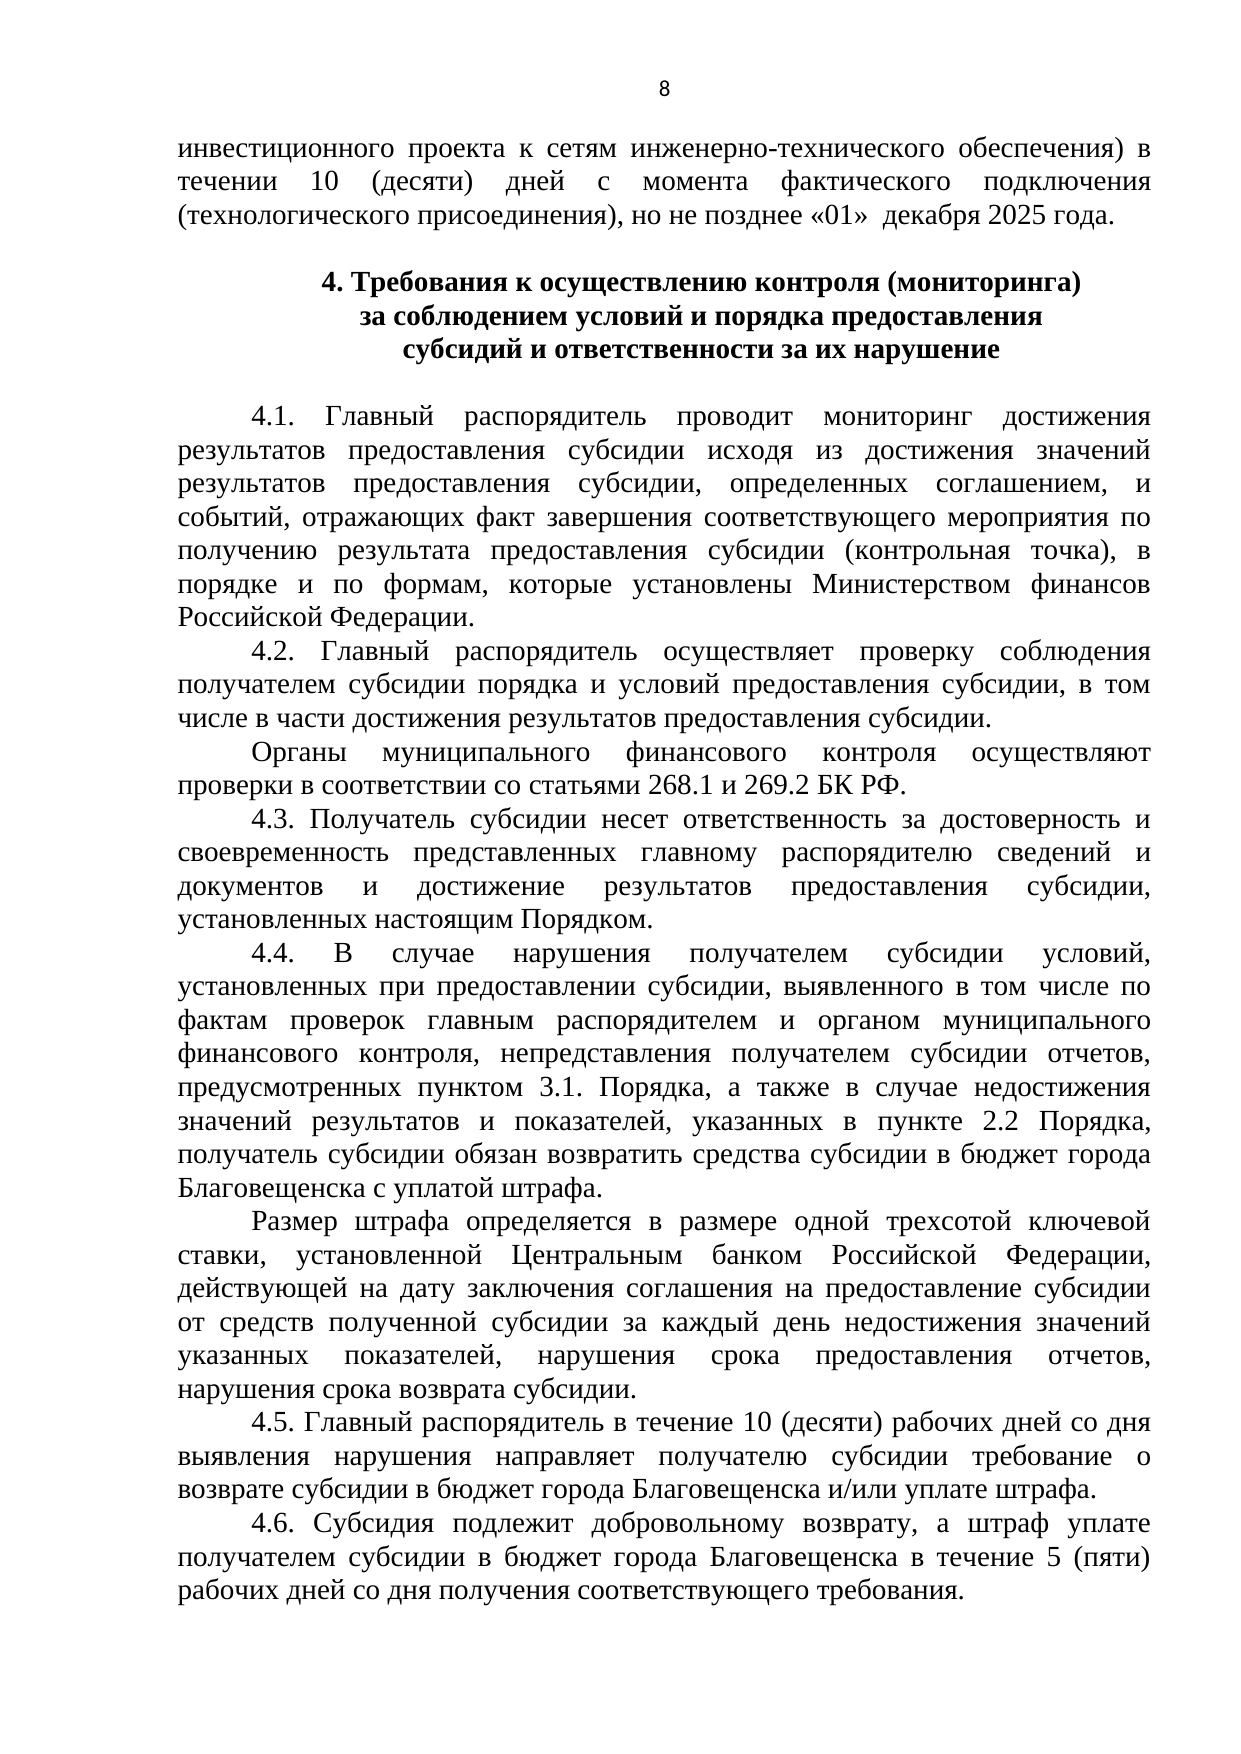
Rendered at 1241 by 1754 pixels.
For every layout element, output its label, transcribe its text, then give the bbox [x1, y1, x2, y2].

text 4.4. В случае нарушения получателем субсидии условий, установленных при предоставлении субсидии, выявленного в том числе по фактам проверок главным распорядителем и органом муниципального финансового контроля, непредставления получателем субсидии отчетов, предусмотренных пунктом 3.1. Порядка, а также в случае недостижения значений результатов и показателей, указанных в пункте 2.2 Порядка, получатель субсидии обязан возвратить средства субсидии в бюджет города Благовещенска с уплатой штрафа. [177, 935, 1152, 1203]
title 4. Требования к осуществлению контроля (мониторинга) [177, 264, 1152, 298]
title субсидий и ответственности за их нарушение [177, 331, 1152, 365]
text Размер штрафа определяется в размере одной трехсотой ключевой ставки, установленной Центральным банком Российской Федерации, действующей на дату заключения соглашения на предоставление субсидии от средств полученной субсидии за каждый день недостижения значений указанных показателей, нарушения срока предоставления отчетов, нарушения срока возврата субсидии. [177, 1203, 1152, 1404]
text 4.6. Субсидия подлежит добровольному возврату, а штраф уплате получателем субсидии в бюджет города Благовещенска в течение 5 (пяти) рабочих дней со дня получения соответствующего требования. [177, 1505, 1152, 1606]
text Органы муниципального финансового контроля осуществляют проверки в соответствии со статьями 268.1 и 269.2 БК РФ. [177, 734, 1152, 801]
text 4.2. Главный распорядитель осуществляет проверку соблюдения получателем субсидии порядка и условий предоставления субсидии, в том числе в части достижения результатов предоставления субсидии. [177, 633, 1152, 734]
title за соблюдением условий и порядка предоставления [177, 298, 1152, 331]
text 4.1. Главный распорядитель проводит мониторинг достижения результатов предоставления субсидии исходя из достижения значений результатов предоставления субсидии, определенных соглашением, и событий, отражающих факт завершения соответствующего мероприятия по получению результата предоставления субсидии (контрольная точка), в порядке и по формам, которые установлены Министерством финансов Российской Федерации. [177, 398, 1152, 633]
text 4.5. Главный распорядитель в течение 10 (десяти) рабочих дней со дня выявления нарушения направляет получателю субсидии требование о возврате субсидии в бюджет города Благовещенска и/или уплате штрафа. [177, 1404, 1152, 1505]
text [177, 130, 1152, 231]
text 4.3. Получатель субсидии несет ответственность за достоверность и своевременность представленных главному распорядителю сведений и документов и достижение результатов предоставления субсидии, установленных настоящим Порядком. [177, 801, 1152, 935]
